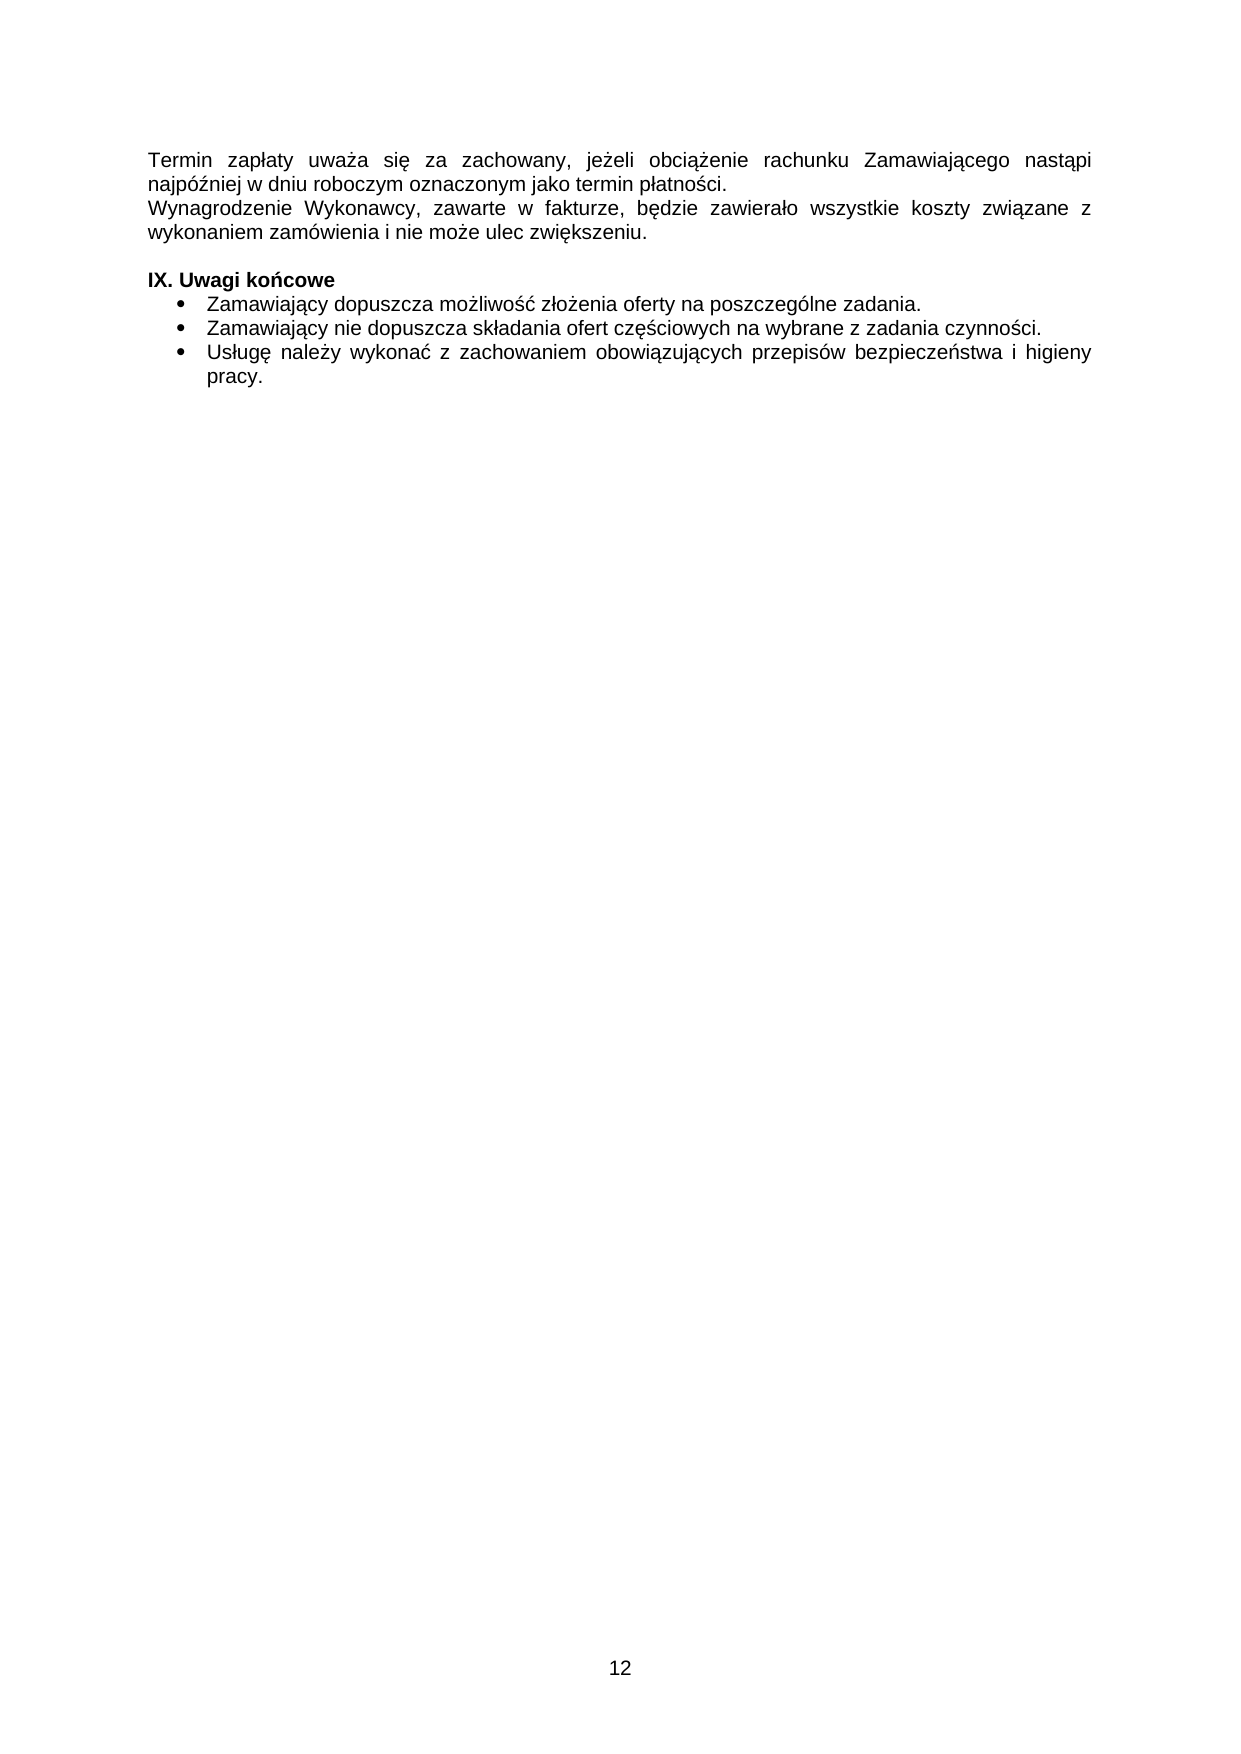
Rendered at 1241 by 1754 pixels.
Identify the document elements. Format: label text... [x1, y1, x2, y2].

text Wynagrodzenie Wykonawcy, zawarte w fakturze, będzie zawierało wszystkie koszty związane z wykonaniem zamówienia i nie może ulec zwiększeniu. [148, 196, 1093, 243]
text Termin zapłaty uważa się za zachowany, jeżeli obciążenie rachunku Zamawiającego nastąpi najpóźniej w dniu roboczym oznaczonym jako termin płatności. [148, 148, 1093, 196]
text IX. Uwagi końcowe [148, 267, 1093, 291]
list Zamawiający dopuszcza możliwość złożenia oferty na poszczególne zadania. [177, 291, 1093, 315]
list Zamawiający nie dopuszcza składania ofert częściowych na wybrane z zadania czynności. [177, 315, 1093, 339]
list Usługę należy wykonać z zachowaniem obowiązujących przepisów bezpieczeństwa i higieny pracy. [177, 339, 1093, 387]
